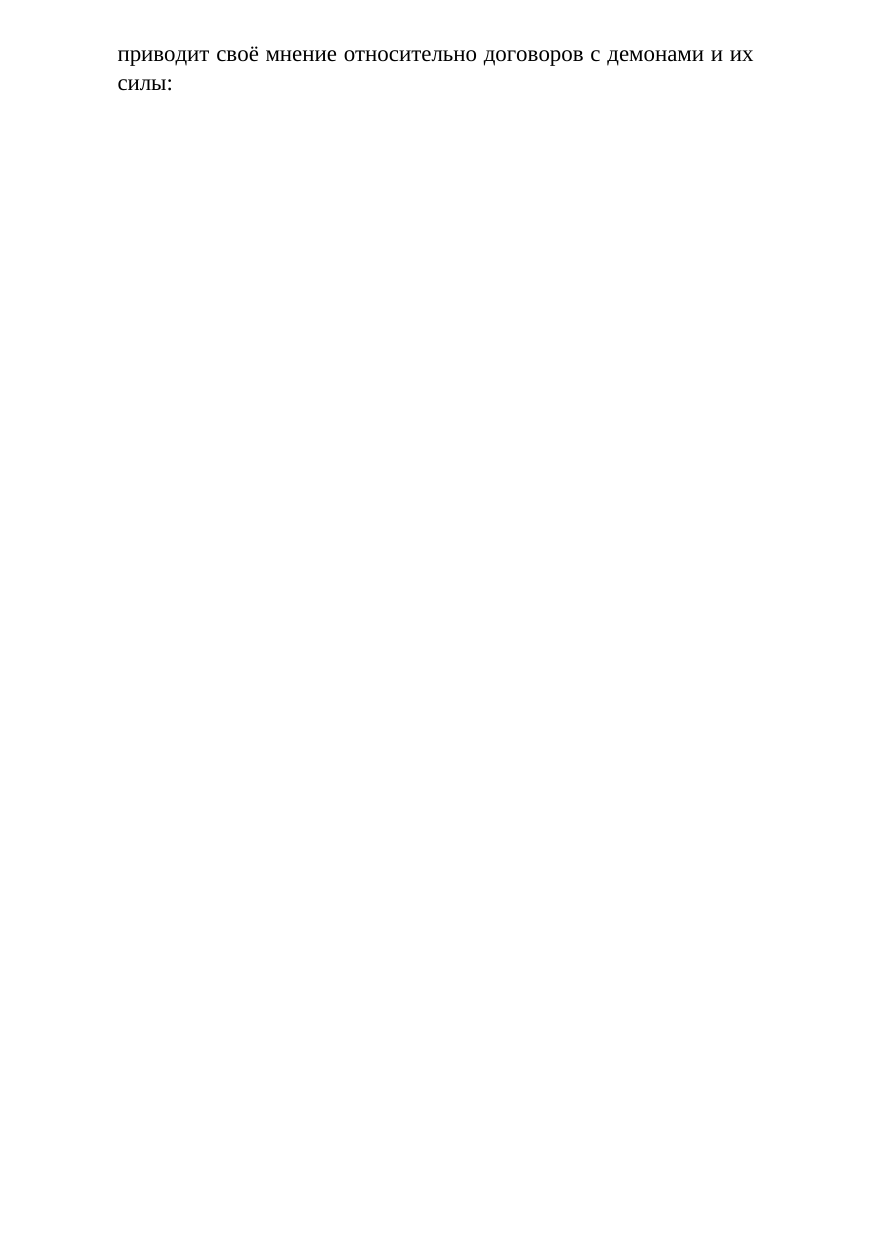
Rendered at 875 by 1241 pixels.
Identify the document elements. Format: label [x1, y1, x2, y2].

text [117, 39, 755, 95]
